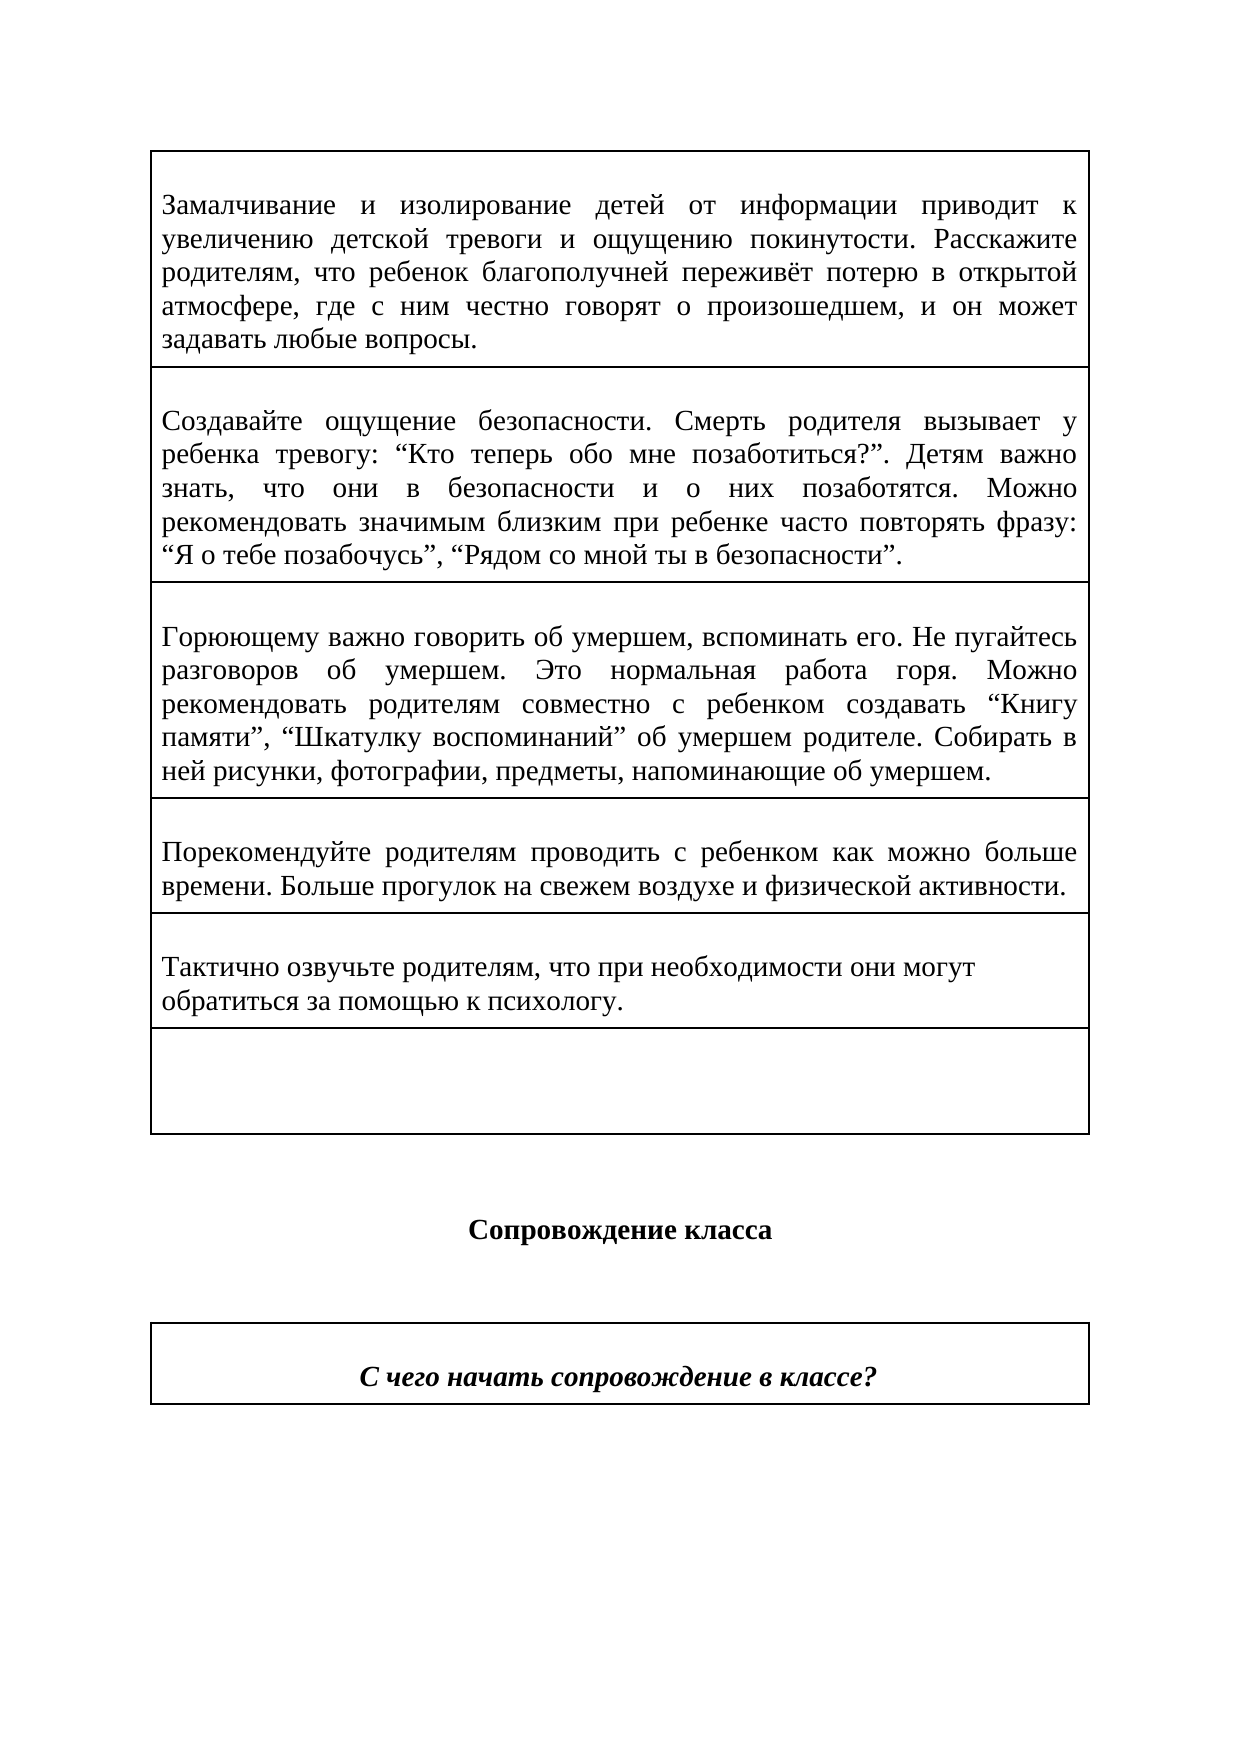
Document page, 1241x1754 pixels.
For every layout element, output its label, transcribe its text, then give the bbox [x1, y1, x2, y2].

table_header С чего начать сопровождение в классе? [152, 1324, 1088, 1403]
table_cell Горюющему важно говорить об умершем, вспоминать его. Не пугайтесь разговоров об умершем. Это нормальная работа горя. Можно рекомендовать родителям совместно с ребенком создавать “Книгу памяти”, “Шкатулку воспоминаний” об умершем родителе. Собирать в ней рисунки, фотографии, предметы, напоминающие об умершем. [152, 583, 1088, 797]
table_cell [152, 1029, 1088, 1133]
table_cell Тактично озвучьте родителям, что при необходимости они могут обратиться за помощью к психологу. [152, 914, 1088, 1027]
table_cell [152, 152, 1088, 366]
table_cell Создавайте ощущение безопасности. Смерть родителя вызывает у ребенка тревогу: “Кто теперь обо мне позаботиться?”. Детям важно знать, что они в безопасности и о них позаботятся. Можно рекомендовать значимым близким при ребенке часто повторять фразу: “Я о тебе позабочусь”, “Рядом со мной ты в безопасности”. [152, 368, 1088, 581]
text Сопровождение класса [150, 1212, 1090, 1245]
table_cell Порекомендуйте родителям проводить с ребенком как можно больше времени. Больше прогулок на свежем воздухе и физической активности. [152, 799, 1088, 912]
